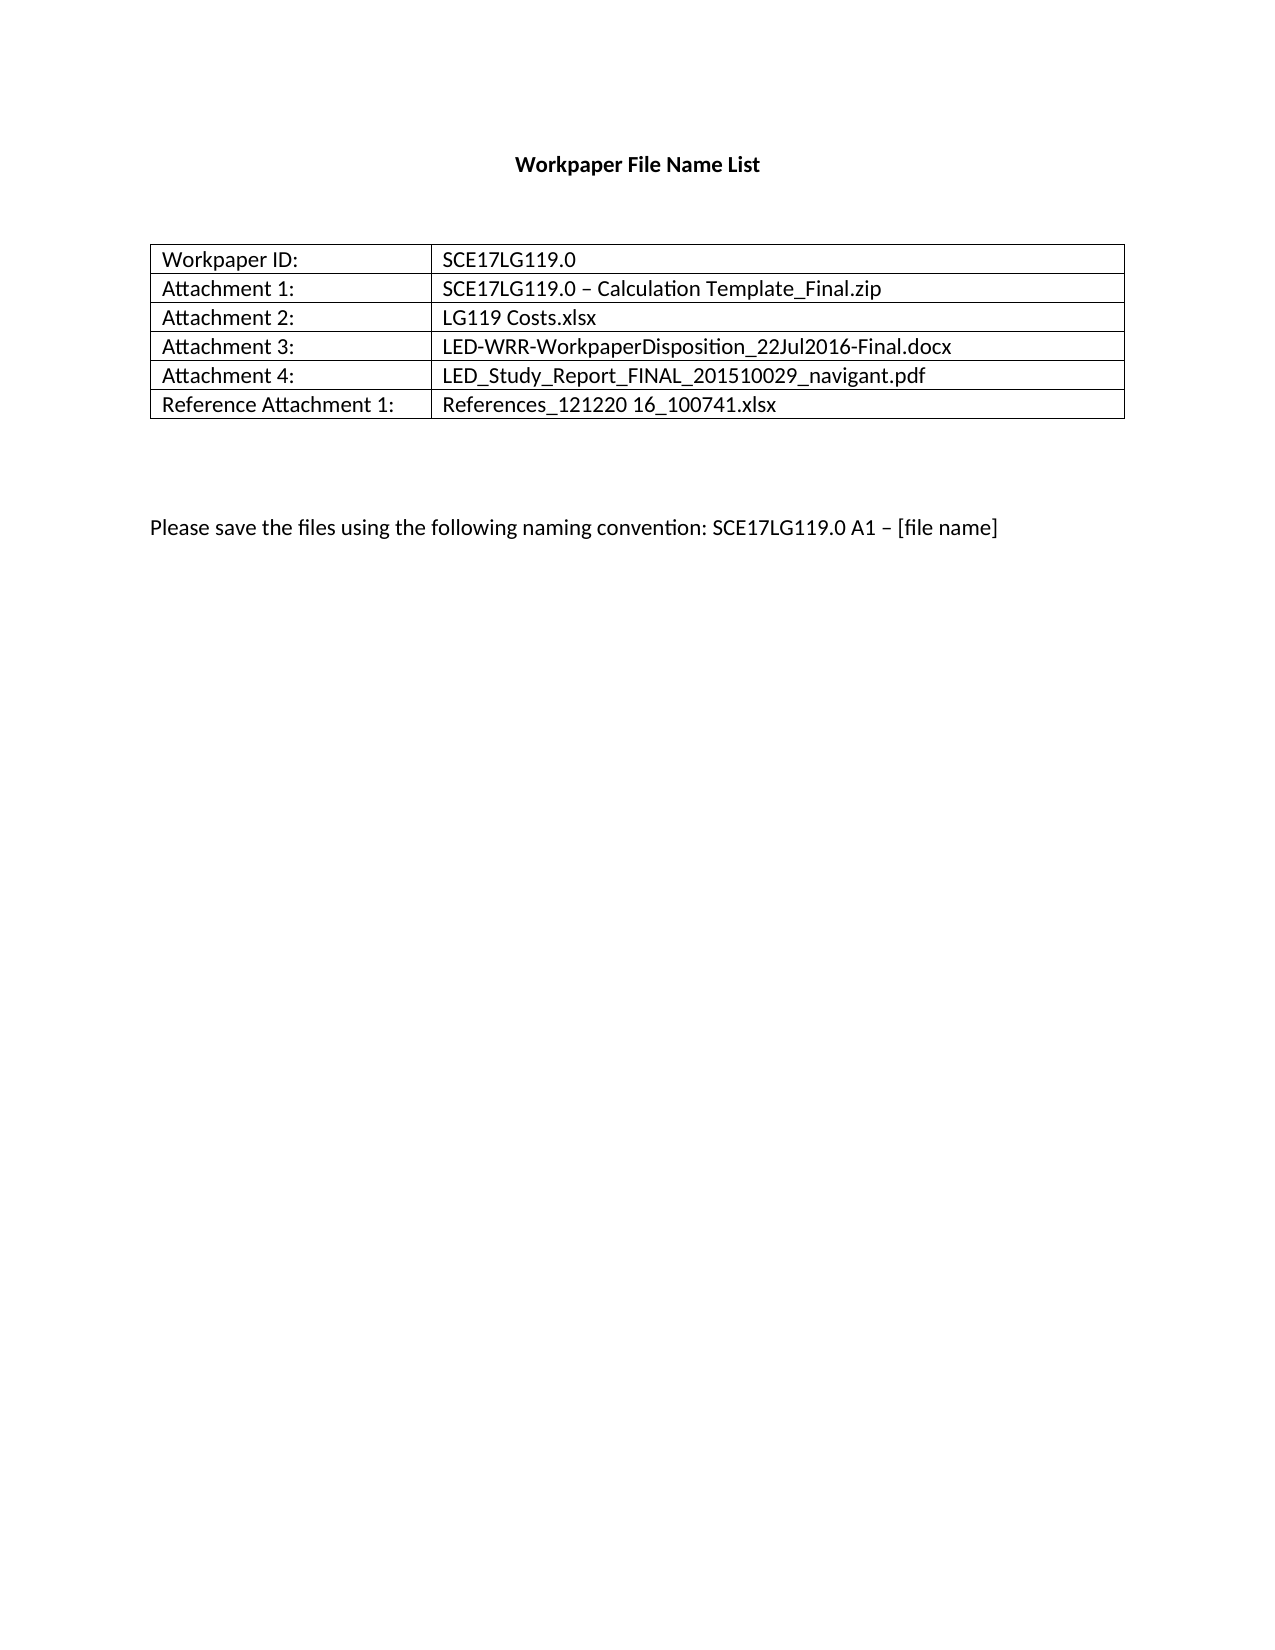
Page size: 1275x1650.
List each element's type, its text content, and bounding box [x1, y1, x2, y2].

table_cell References_121220 16_100741.xlsx [432, 390, 1124, 418]
text Please save the files using the following naming convention: SCE17LG119.0 A1 – [file name] [150, 513, 1125, 541]
table_cell Attachment 1: [151, 274, 431, 302]
table_cell LED_Study_Report_FINAL_201510029_navigant.pdf [432, 361, 1124, 389]
table_cell Reference Attachment 1: [151, 390, 431, 418]
table_cell LG119 Costs.xlsx [432, 303, 1124, 331]
table_cell Attachment 3: [151, 332, 431, 360]
text Workpaper File Name List [150, 150, 1125, 178]
table_cell SCE17LG119.0 – Calculation Template_Final.zip [432, 274, 1124, 302]
table_header Workpaper ID: [151, 245, 431, 273]
table_cell LED-WRR-WorkpaperDisposition_22Jul2016-Final.docx [432, 332, 1124, 360]
table_cell Attachment 4: [151, 361, 431, 389]
table_cell Attachment 2: [151, 303, 431, 331]
table_header SCE17LG119.0 [432, 245, 1124, 273]
